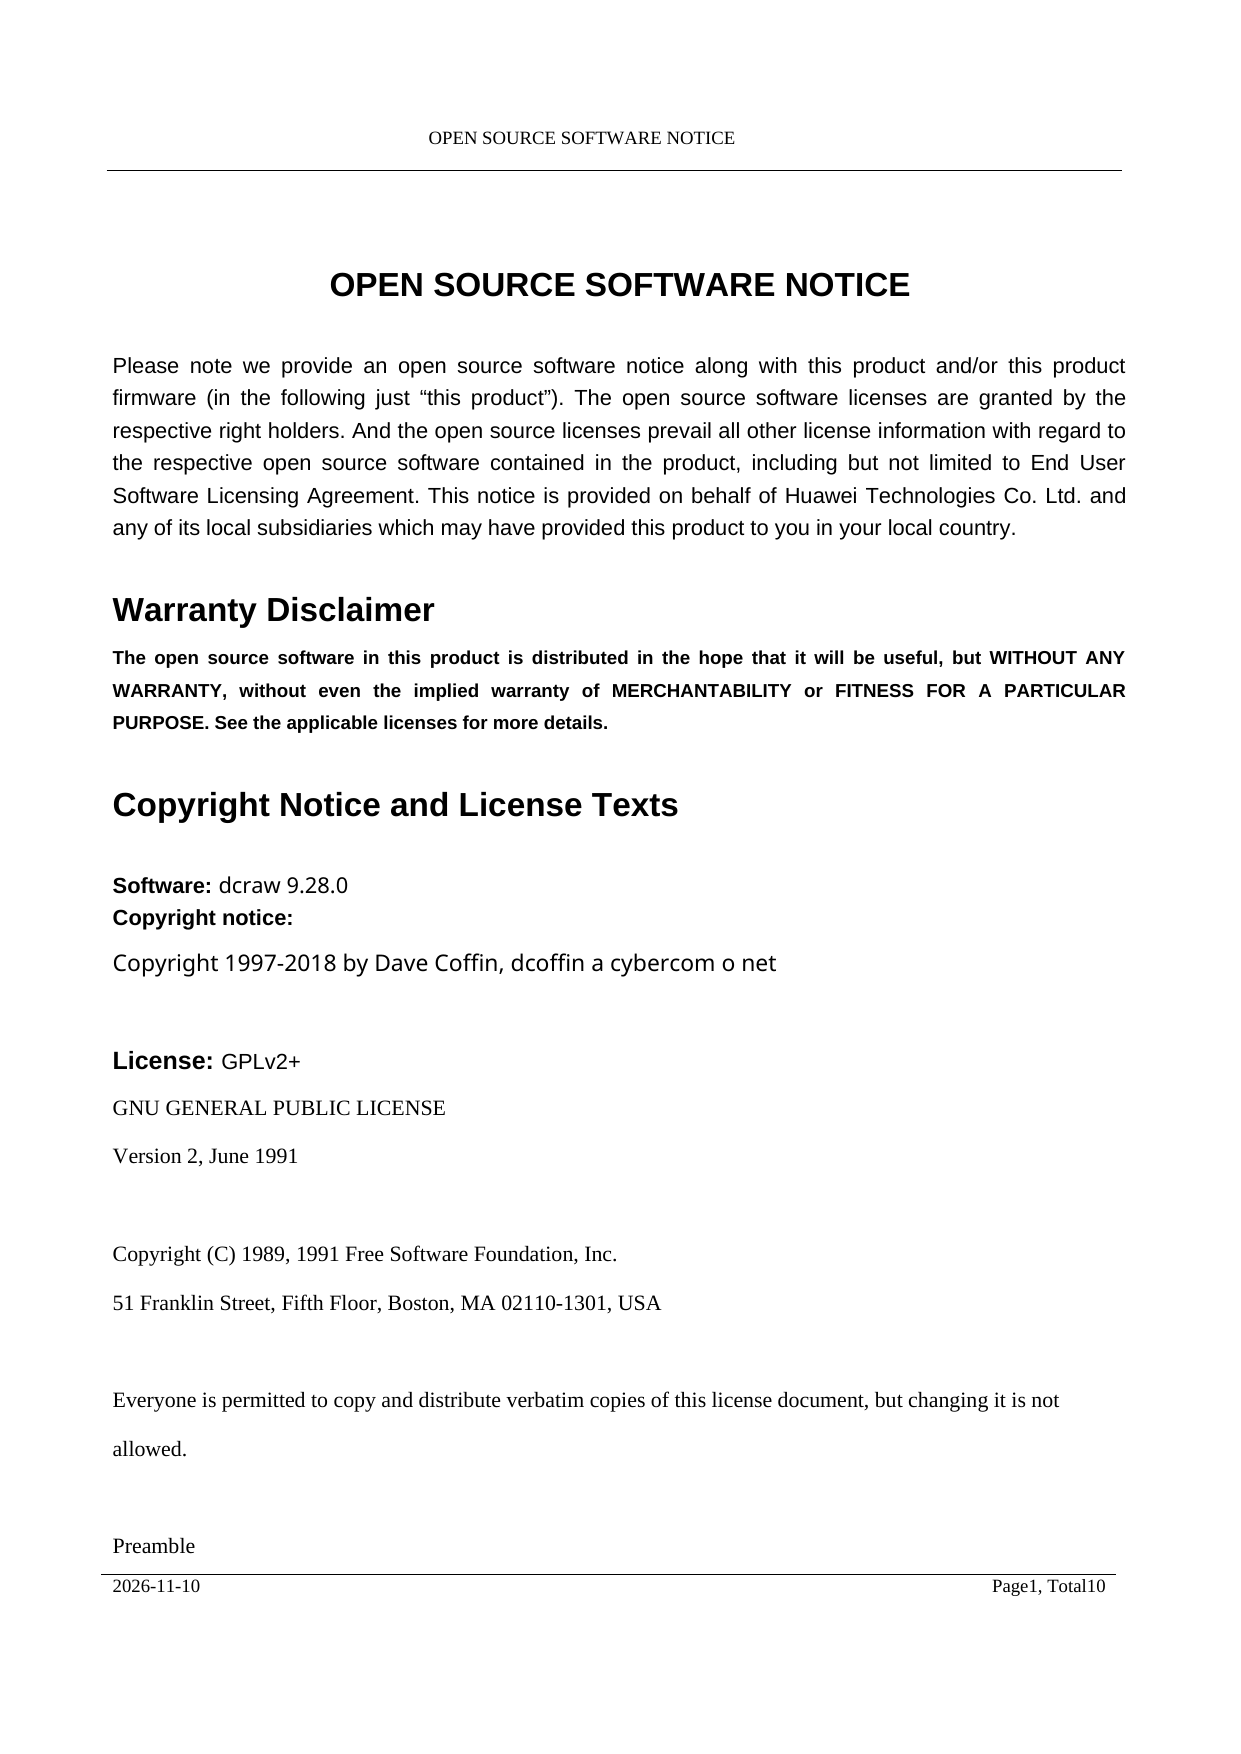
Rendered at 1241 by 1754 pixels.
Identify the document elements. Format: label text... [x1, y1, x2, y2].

text Copyright Notice and License Texts [112, 771, 1128, 836]
text OPEN SOURCE SOFTWARE NOTICE [112, 251, 1128, 316]
text Copyright notice: [112, 901, 1128, 934]
text The open source software in this product is distributed in the hope that it will be useful, but WITHOUT ANY WARRANTY, without even the implied warranty of MERCHANTABILITY or FITNESS FOR A PARTICULAR PURPOSE. See the applicable licenses for more details. [112, 641, 1128, 739]
text Software: dcraw 9.28.0 [112, 869, 1128, 901]
text Please note we provide an open source software notice along with this product and/or this product firmware (in the following just “this product”). The open source software licenses are granted by the respective right holders. And the open source licenses prevail all other license information with regard to the respective open source software contained in the product, including but not limited to End User Software Licensing Agreement. This notice is provided on behalf of Huawei Technologies Co. Ltd. and any of its local subsidiaries which may have provided this product to you in your local country. [112, 349, 1128, 544]
text Copyright 1997-2018 by Dave Coffin, dcoffin a cybercom o net [112, 947, 1128, 1028]
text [112, 1091, 1128, 1562]
text Warranty Disclaimer [112, 576, 1128, 641]
text License: GPLv2+ [112, 1044, 1128, 1077]
